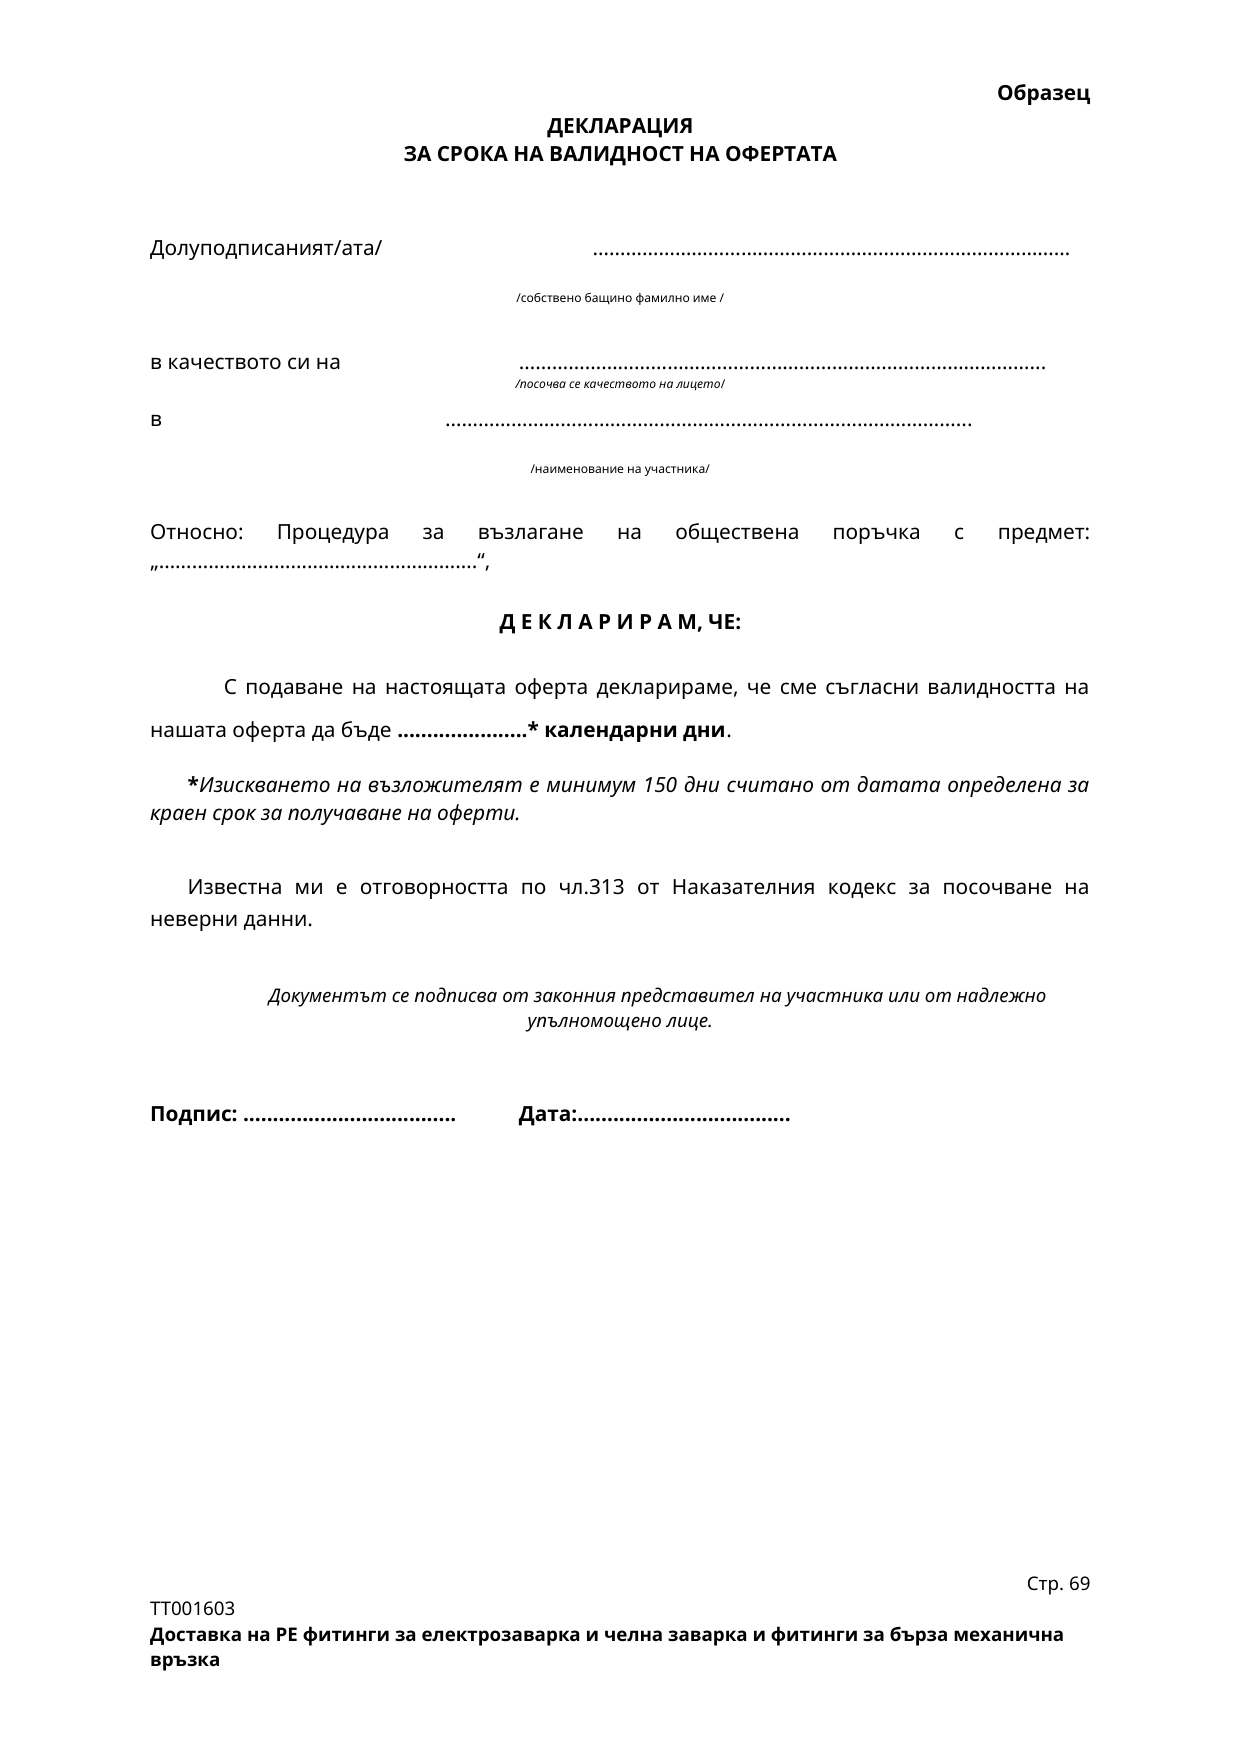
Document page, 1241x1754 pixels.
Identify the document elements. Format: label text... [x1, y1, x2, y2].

text в качеството си на …………………………………………………………………………………... [150, 347, 1090, 375]
text ДЕКЛАРАЦИЯ [150, 111, 1090, 139]
text Образец [150, 78, 1090, 107]
text С подаване на настоящата оферта декларираме, че сме съгласни валидността на нашата оферта да бъде ......................* календарни дни. [150, 672, 1090, 743]
text в …………………………………………………………………………………... [150, 404, 1090, 461]
text /наименование на участника/ [150, 461, 1090, 489]
text /собствено бащино фамилно име / [150, 290, 1090, 318]
text Д Е К Л А Р И Р А М, ЧЕ: [150, 607, 1090, 635]
text Долуподписаният/ата/ …………………………………………………………………………… [150, 233, 1090, 290]
text /посочва се качеството на лицето/ [150, 375, 1090, 404]
text Подпис: .................................... Дата:.................................... [150, 1099, 1090, 1127]
text *Изискването на възложителят е минимум 150 дни считано от датата определена за краен срок за получаване на оферти. [150, 770, 1090, 827]
text Известна ми е отговорността по чл.313 от Наказателния кодекс за посочване на неверни данни. [150, 872, 1090, 933]
text Относно: Процедура за възлагане на обществена поръчка с предмет: „………………………………………………….“, [150, 517, 1090, 574]
text ЗА СРОКА НА ВАЛИДНОСТ НА ОФЕРТАТА [150, 139, 1090, 168]
text Документът се подписва от законния представител на участника или от надлежно упълномощено лице. [150, 982, 1090, 1033]
